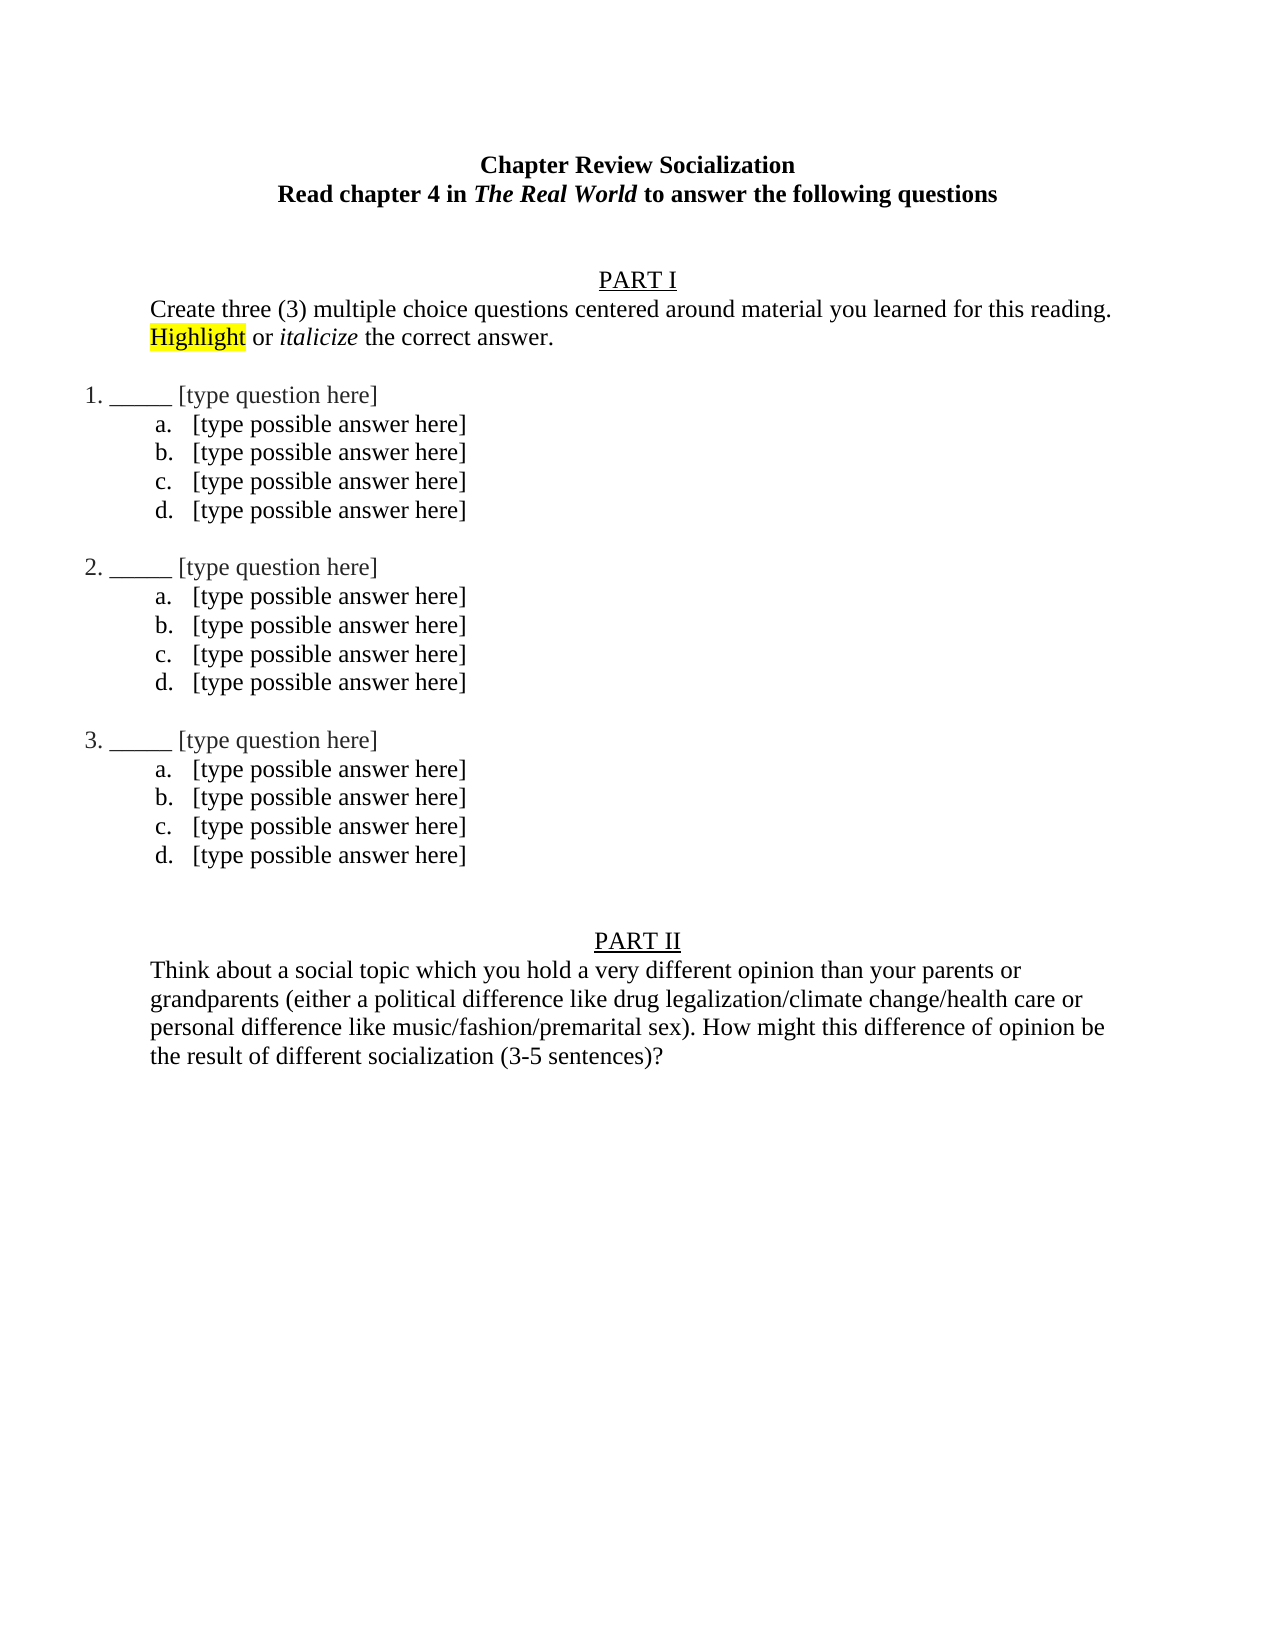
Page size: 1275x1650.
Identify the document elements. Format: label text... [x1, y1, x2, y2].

table_cell [type possible answer here] [188, 811, 1031, 840]
table_cell [type possible answer here] [188, 438, 1031, 466]
text 3. _____ [type question here] [84, 725, 1125, 754]
table_cell [type possible answer here] [188, 840, 1031, 869]
table_header a. [150, 754, 187, 782]
text PART I [150, 265, 1125, 294]
table_cell [type possible answer here] [188, 783, 1031, 811]
text 2. _____ [type question here] [84, 552, 1125, 581]
text Read chapter 4 in The Real World to answer the following questions [150, 179, 1125, 207]
table_cell [type possible answer here] [188, 668, 1031, 696]
table_cell d. [150, 840, 187, 869]
text 1. _____ [type question here] [84, 380, 1125, 409]
table_cell d. [150, 495, 187, 524]
table_cell b. [150, 783, 187, 811]
table_cell [type possible answer here] [188, 610, 1031, 639]
table_cell b. [150, 438, 187, 466]
table_cell d. [150, 668, 187, 696]
table_header [type possible answer here] [188, 409, 1031, 437]
table_cell c. [150, 811, 187, 840]
text Think about a social topic which you hold a very different opinion than your parents or grandparents (either a political difference like drug legalization/climate change/health care or personal difference like music/fashion/premarital sex). How might this difference of opinion be the result of different socialization (3-5 sentences)? [150, 955, 1125, 1070]
text Create three (3) multiple choice questions centered around material you learned for this reading. Highlight or italicize the correct answer. [150, 294, 1125, 351]
table_cell c. [150, 466, 187, 495]
table_cell [type possible answer here] [188, 495, 1031, 524]
table_cell c. [150, 639, 187, 667]
table_cell [type possible answer here] [188, 466, 1031, 495]
table_header [type possible answer here] [188, 754, 1031, 782]
table_header a. [150, 409, 187, 437]
table_cell b. [150, 610, 187, 639]
text Chapter Review Socialization [150, 150, 1125, 179]
table_header [type possible answer here] [188, 581, 1031, 610]
text PART II [150, 926, 1125, 955]
table_cell [type possible answer here] [188, 639, 1031, 667]
table_header a. [150, 581, 187, 610]
